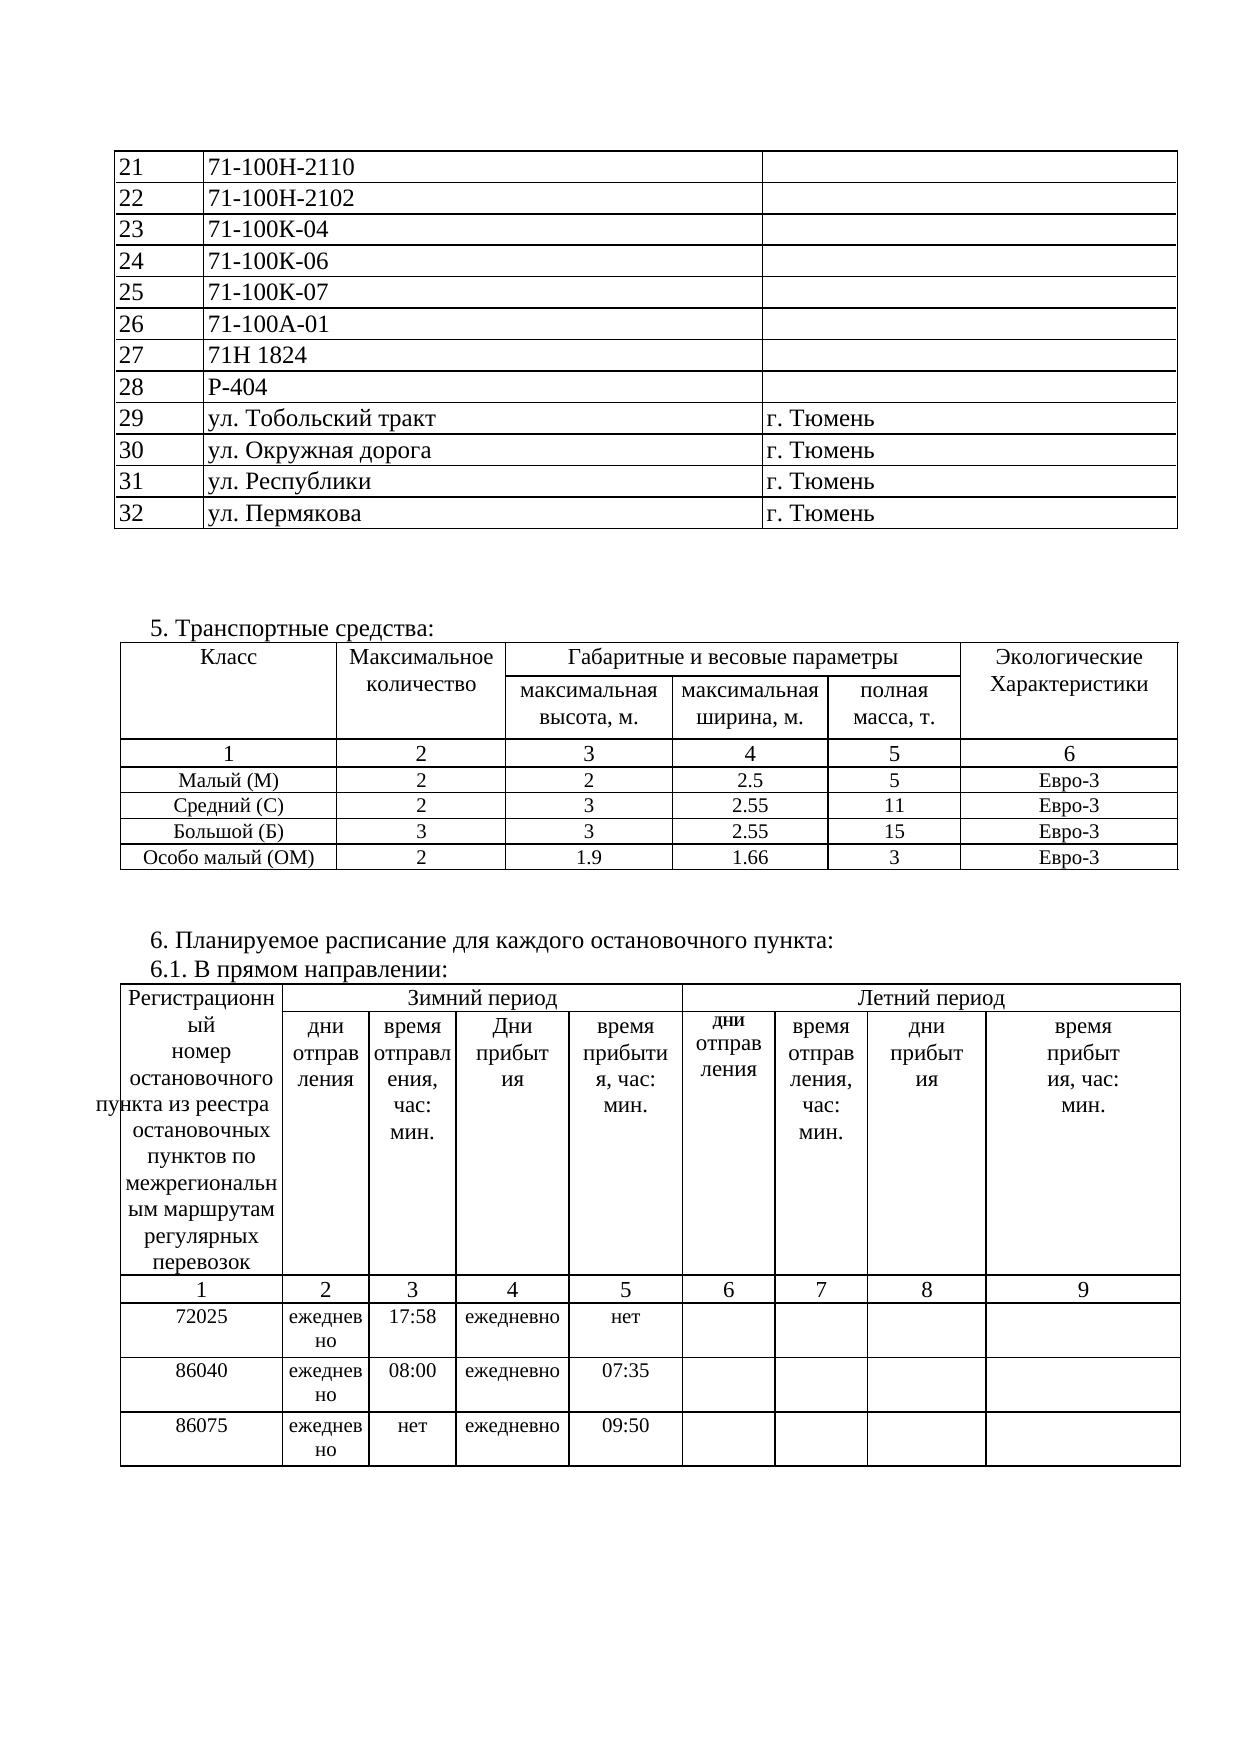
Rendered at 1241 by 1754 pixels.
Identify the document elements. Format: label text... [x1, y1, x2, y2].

table_cell 3 [337, 819, 505, 843]
table_header Летний период [683, 985, 1180, 1011]
table_cell Дни прибыт ия [457, 1012, 568, 1274]
table_cell 1 [121, 1276, 282, 1302]
table_cell [868, 1304, 985, 1357]
table_cell [776, 1304, 867, 1357]
table_cell [683, 1304, 774, 1357]
table_cell 2.55 [673, 819, 827, 843]
table_cell нет [370, 1413, 455, 1465]
table_cell ул. Пермякова [204, 498, 762, 527]
table_header Максимальное количество [337, 643, 505, 738]
table_cell время прибыт ия, час: мин. [987, 1012, 1180, 1274]
table_cell 2.5 [673, 768, 827, 792]
table_cell [763, 276, 1177, 307]
table_cell г. Тюмень [763, 496, 1177, 527]
table_cell 09:50 [570, 1413, 682, 1465]
table_cell время прибыти я, час: мин. [570, 1012, 682, 1274]
table_cell 71-100А-01 [204, 309, 762, 339]
table_cell Евро-3 [961, 819, 1177, 843]
table_cell 3 [506, 740, 672, 766]
table_cell 11 [829, 793, 960, 817]
table_cell 28 [115, 371, 203, 402]
table_cell максимальная высота, м. [506, 677, 672, 738]
table_cell Р-404 [204, 372, 762, 402]
table_cell 1 [121, 740, 336, 766]
table_cell [763, 370, 1177, 402]
table_cell Евро-3 [961, 845, 1177, 869]
table_cell дни прибыт ия [868, 1012, 985, 1274]
table_cell 07:35 [570, 1358, 682, 1411]
table_cell 3 [506, 819, 672, 843]
table_cell 5 [829, 740, 960, 766]
table_cell 2.55 [673, 793, 827, 817]
table_cell 4 [673, 740, 827, 766]
table_cell 2 [337, 845, 505, 869]
table_cell [776, 1358, 867, 1411]
table_cell 5 [570, 1276, 682, 1302]
table_cell ежедневно [457, 1304, 568, 1357]
table_cell 27 [115, 340, 203, 370]
table_cell 24 [115, 245, 203, 276]
table_cell 71-100Н-2102 [204, 183, 762, 213]
table_cell 26 [115, 308, 203, 339]
table_cell ежедневно [283, 1358, 368, 1411]
table_cell полная масса, т. [829, 677, 960, 738]
table_cell [868, 1413, 985, 1465]
table_cell 17:58 [370, 1304, 455, 1357]
table_cell 21 [115, 152, 203, 181]
table_cell время отправ ления, час: мин. [776, 1012, 867, 1274]
table_header Экологические Характеристики [961, 643, 1177, 738]
table_cell г. Тюмень [763, 402, 1177, 433]
text 6.1. В прямом направлении: [150, 954, 1090, 983]
table_cell ежедневно [457, 1413, 568, 1465]
table_cell 6 [683, 1276, 774, 1302]
table_cell 2 [506, 768, 672, 792]
table_cell 15 [829, 819, 960, 843]
table_header Габаритные и весовые параметры [506, 643, 960, 675]
text 6. Планируемое расписание для каждого остановочного пункта: [150, 925, 1090, 954]
table_cell 2 [337, 768, 505, 792]
table_cell 31 [115, 466, 203, 496]
table_cell ежедневно [457, 1358, 568, 1411]
table_cell 71-100К-07 [204, 277, 762, 307]
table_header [121, 985, 282, 1274]
table_cell 7 [776, 1276, 867, 1302]
table_cell ул. Республики [204, 466, 762, 496]
table_cell [763, 181, 1177, 213]
table_cell 71-100Н-2110 [204, 152, 762, 181]
table_cell 3 [829, 845, 960, 869]
table_cell 23 [115, 214, 203, 244]
text 5. Транспортные средства: [150, 613, 1090, 642]
table_cell ежедневно [283, 1413, 368, 1465]
table_cell Особо малый (ОМ) [121, 845, 336, 869]
table_cell 22 [115, 183, 203, 213]
table_cell [763, 244, 1177, 276]
table_cell [868, 1358, 985, 1411]
table_cell 30 [115, 434, 203, 464]
table_cell 32 [115, 497, 203, 527]
table_cell Малый (М) [121, 768, 336, 792]
table_cell ул. Тобольский тракт [204, 403, 762, 433]
table_cell [776, 1413, 867, 1465]
table_cell [683, 1413, 774, 1465]
table_cell [763, 307, 1177, 339]
table_cell [683, 1358, 774, 1411]
table_cell 71Н 1824 [204, 340, 762, 370]
table_cell 71-100К-04 [204, 215, 762, 244]
table_cell Евро-3 [961, 768, 1177, 792]
table_cell 86075 [121, 1413, 282, 1465]
table_cell [763, 213, 1177, 244]
table_cell 86040 [121, 1358, 282, 1411]
table_cell 72025 [121, 1304, 282, 1357]
table_cell [987, 1304, 1180, 1357]
table_cell дни отправ ления [283, 1012, 368, 1274]
table_cell ул. Окружная дорога [204, 435, 762, 464]
table_cell [987, 1358, 1180, 1411]
table_cell 5 [829, 768, 960, 792]
table_cell 08:00 [370, 1358, 455, 1411]
table_cell 3 [370, 1276, 455, 1302]
table_cell нет [570, 1304, 682, 1357]
table_cell 2 [337, 740, 505, 766]
table_cell ежедневно [283, 1304, 368, 1357]
table_cell г. Тюмень [763, 433, 1177, 464]
table_cell ДНИ отправ ления [683, 1012, 774, 1274]
table_cell [763, 339, 1177, 370]
table_cell 4 [457, 1276, 568, 1302]
table_cell 2 [337, 793, 505, 817]
table_cell Большой (Б) [121, 819, 336, 843]
table_cell 2 [283, 1276, 368, 1302]
table_cell 6 [961, 740, 1177, 766]
table_cell 71-100К-06 [204, 246, 762, 276]
table_cell 29 [115, 403, 203, 433]
table_cell 1.66 [673, 845, 827, 869]
table_cell максимальная ширина, м. [673, 677, 827, 738]
table_cell Средний (С) [121, 793, 336, 817]
table_cell [763, 152, 1177, 181]
table_cell Евро-3 [961, 793, 1177, 817]
table_cell 3 [506, 793, 672, 817]
table_cell г. Тюмень [763, 465, 1177, 496]
table_header Класс [121, 643, 336, 738]
table_cell 9 [987, 1276, 1180, 1302]
table_cell 1.9 [506, 845, 672, 869]
table_cell 25 [115, 277, 203, 307]
table_cell время отправл ения, час: мин. [370, 1012, 455, 1274]
table_header Зимний период [283, 985, 682, 1011]
table_cell 8 [868, 1276, 985, 1302]
table_cell [987, 1413, 1180, 1465]
